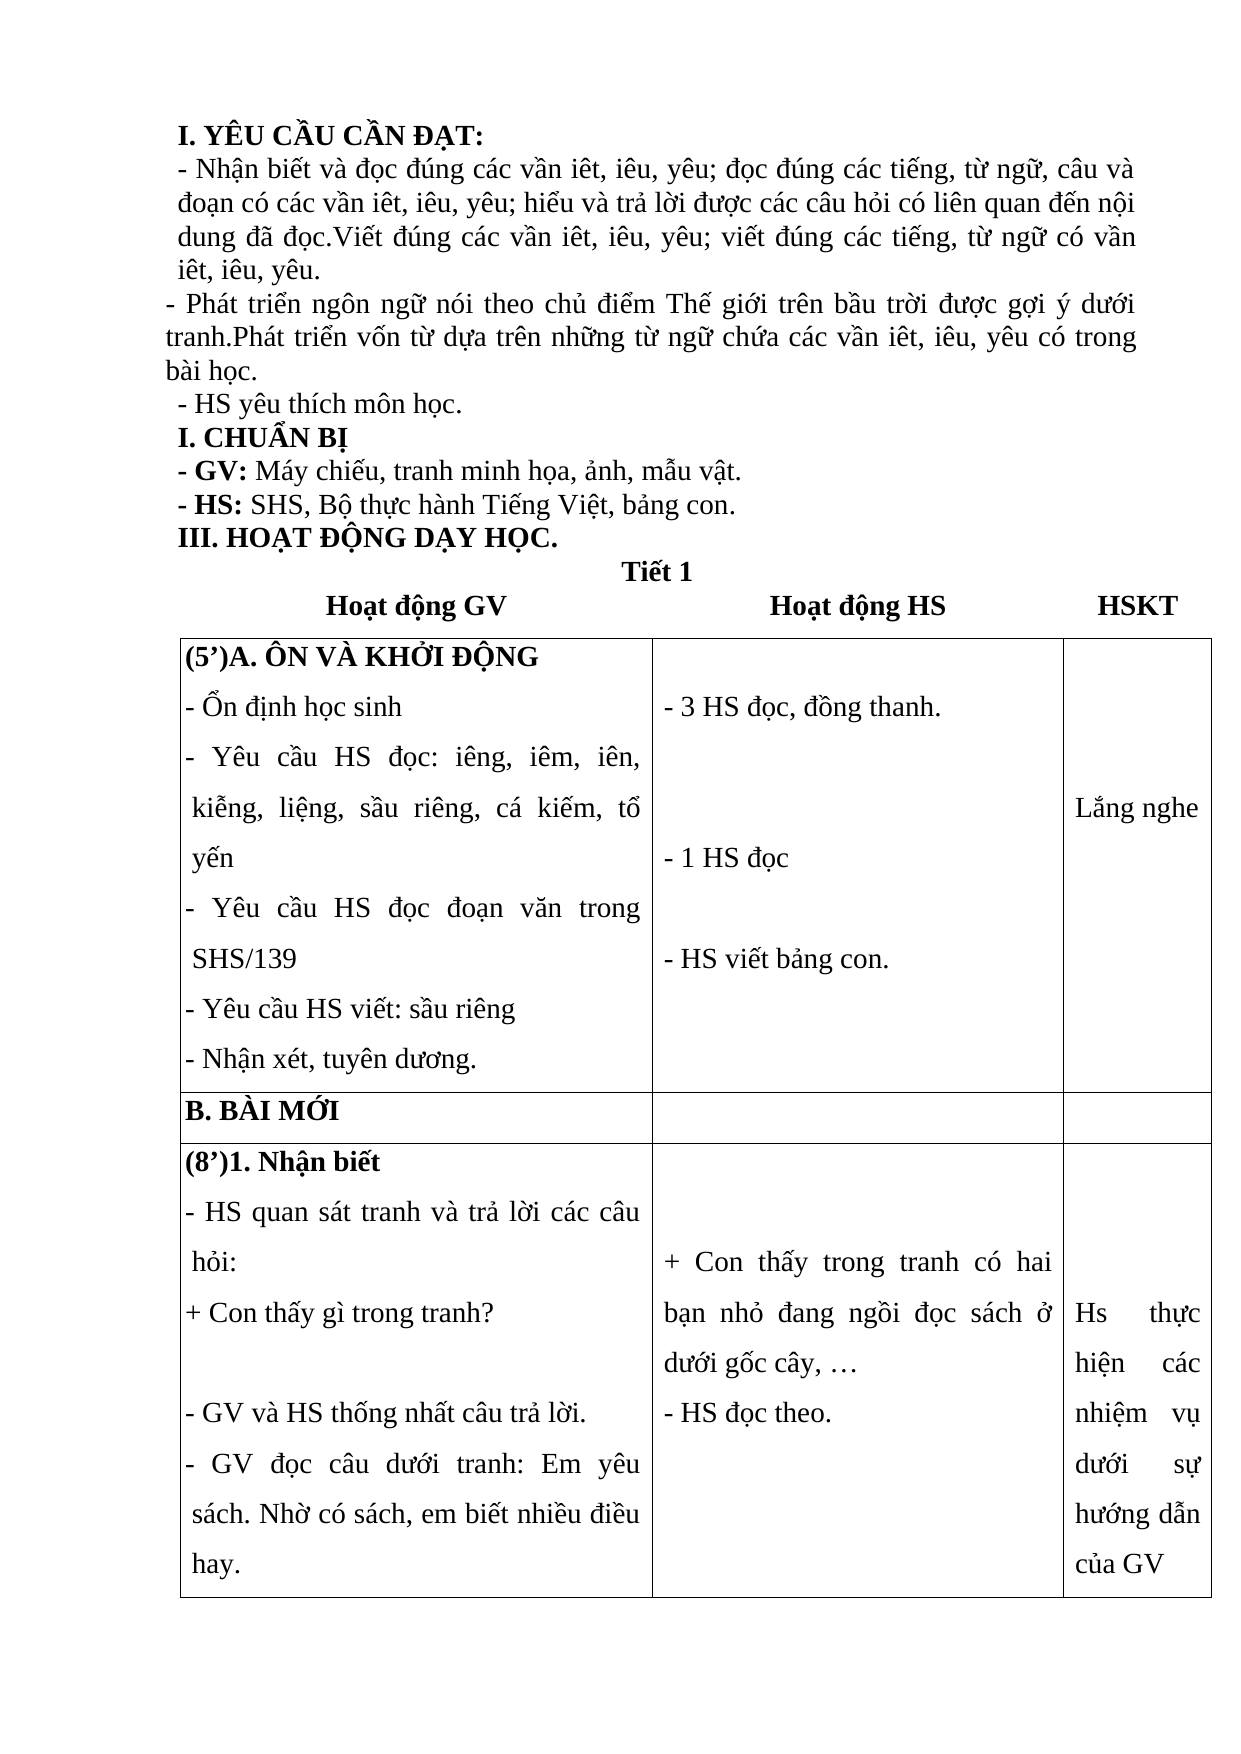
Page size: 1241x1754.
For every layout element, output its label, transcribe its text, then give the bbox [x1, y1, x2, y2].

text - GV: Máy chiếu, tranh minh họa, ảnh, mẫu vật. [177, 453, 1137, 487]
text I. CHUẨN BỊ [177, 420, 1137, 453]
text I. YÊU CẦU CẦN ĐẠT: [177, 118, 1137, 152]
text III. HOẠT ĐỘNG DẠY HỌC. [177, 521, 1137, 554]
text Tiết 1 [177, 554, 1137, 588]
table_header Hoạt động GV [180, 588, 652, 638]
table_header Hoạt động HS [652, 588, 1063, 638]
table_cell [1064, 1093, 1211, 1143]
text - Nhận biết và đọc đúng các vần iêt, iêu, yêu; đọc đúng các tiếng, từ ngữ, câu và đoạn có các vần iêt, iêu, yêu; hiểu và trả lời được các câu hỏi có liên quan đến nội dung đã đọc.Viết đúng các vần iêt, iêu, yêu; viết đúng các tiếng, từ ngữ có vần iêt, iêu, yêu. [177, 152, 1137, 286]
text - HS: SHS, Bộ thực hành Tiếng Việt, bảng con. [177, 487, 1137, 521]
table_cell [1064, 1144, 1211, 1597]
table_cell (5’)A. ÔN VÀ KHỞI ĐỘNG - Ổn định học sinh - Yêu cầu HS đọc: iêng, iêm, iên, kiễng, liệng, sầu riêng, cá kiếm, tổ yến - Yêu cầu HS đọc đoạn văn trong SHS/139 - Yêu cầu HS viết: sầu riêng - Nhận xét, tuyên dương. [181, 639, 652, 1092]
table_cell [181, 1144, 652, 1597]
text - Phát triển ngôn ngữ nói theo chủ điểm Thế giới trên bầu trời được gợi ý dưới tranh.Phát triển vốn từ dựa trên những từ ngữ chứa các vần iêt, iêu, yêu có trong bài học. [165, 286, 1137, 386]
table_cell [653, 1093, 1063, 1143]
text - HS yêu thích môn học. [177, 386, 1137, 420]
table_cell - 3 HS đọc, đồng thanh. - 1 HS đọc - HS viết bảng con. [653, 639, 1063, 1092]
table_cell Lắng nghe [1064, 639, 1211, 1092]
table_header HSKT [1064, 588, 1212, 638]
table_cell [653, 1144, 1063, 1597]
table_cell B. BÀI MỚI [181, 1093, 652, 1143]
